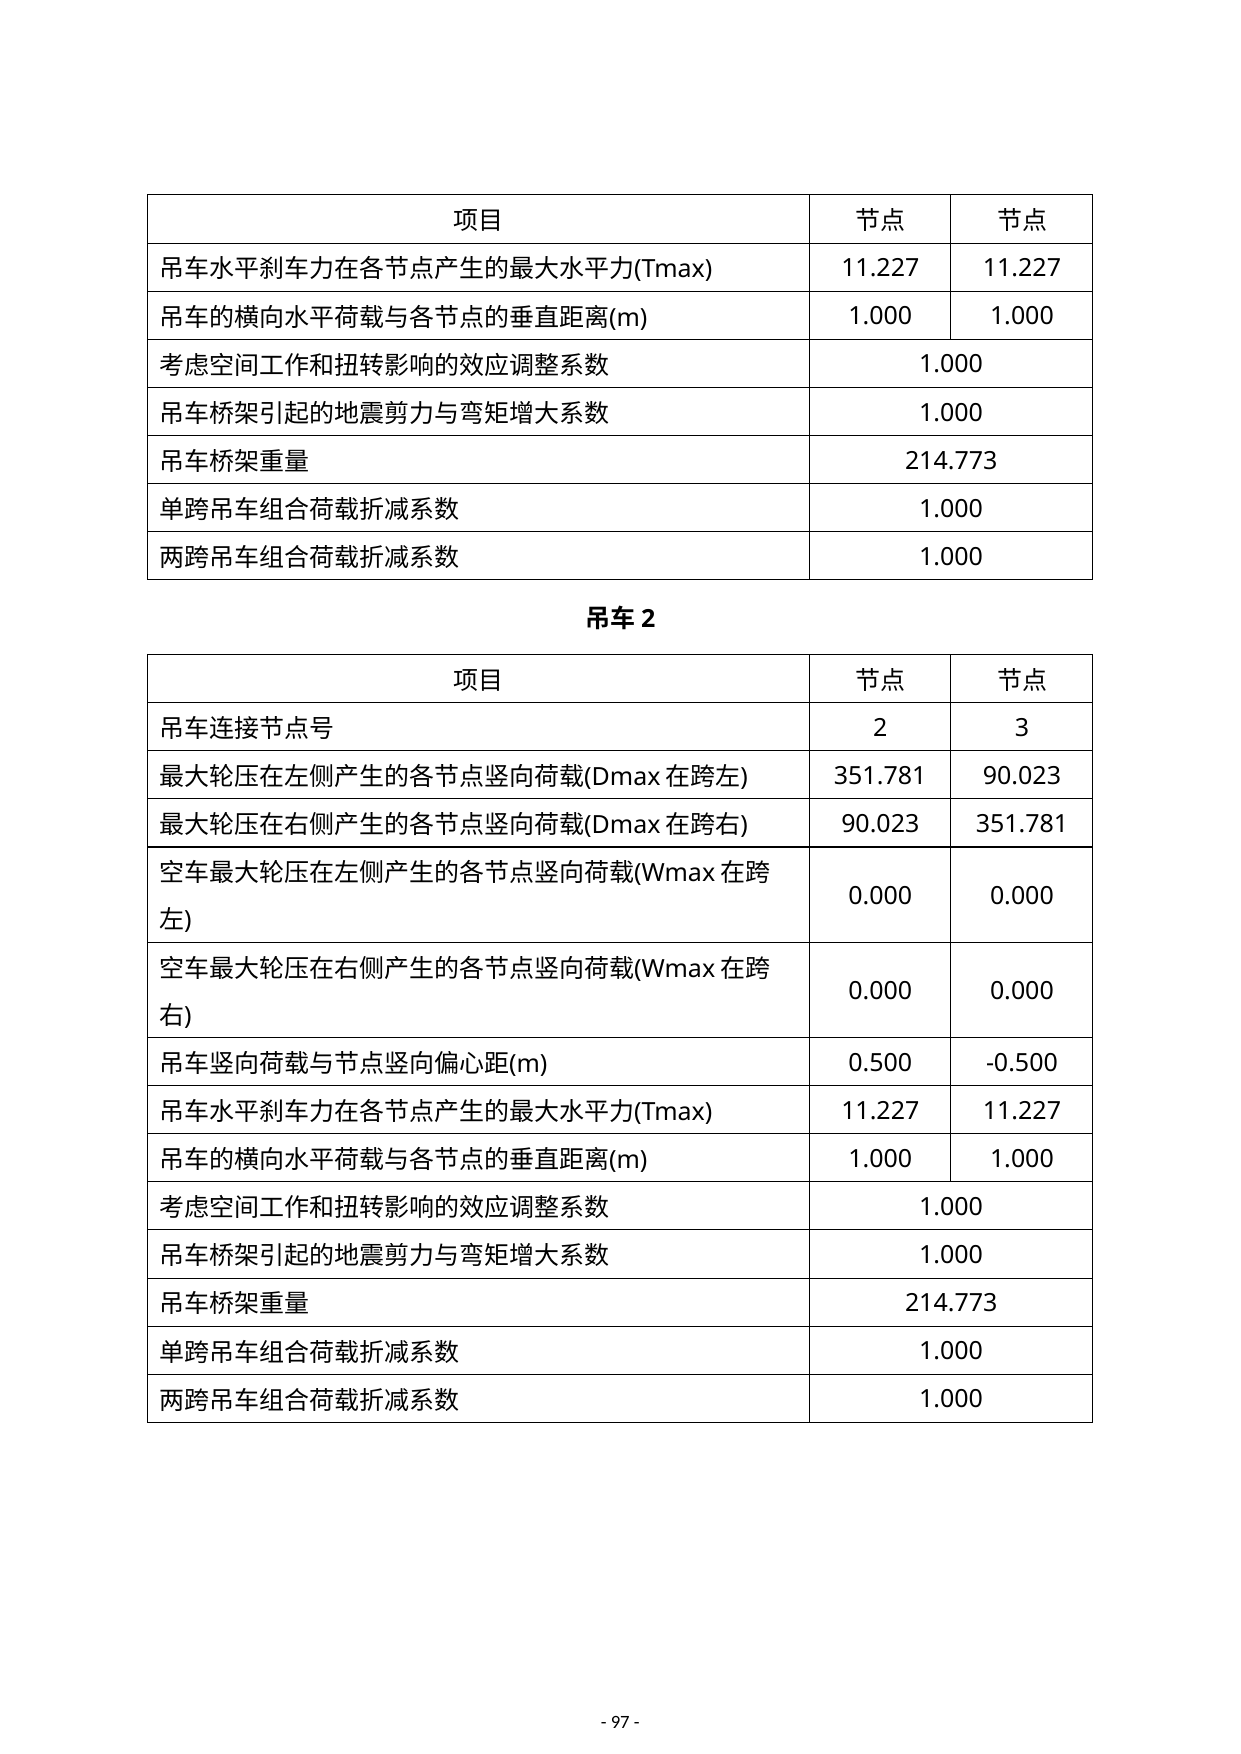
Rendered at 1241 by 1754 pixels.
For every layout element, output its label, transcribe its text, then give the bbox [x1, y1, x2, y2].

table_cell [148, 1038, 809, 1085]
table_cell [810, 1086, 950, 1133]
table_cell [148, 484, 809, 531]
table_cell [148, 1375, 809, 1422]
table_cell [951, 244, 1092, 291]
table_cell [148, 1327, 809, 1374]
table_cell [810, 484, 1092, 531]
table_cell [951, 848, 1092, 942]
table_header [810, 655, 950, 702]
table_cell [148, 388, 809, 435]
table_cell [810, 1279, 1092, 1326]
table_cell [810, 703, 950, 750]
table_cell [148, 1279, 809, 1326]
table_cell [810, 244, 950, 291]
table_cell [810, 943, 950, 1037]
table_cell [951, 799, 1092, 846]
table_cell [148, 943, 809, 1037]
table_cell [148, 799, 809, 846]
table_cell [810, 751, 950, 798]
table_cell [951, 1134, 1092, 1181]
text 吊车 2 [148, 593, 1093, 641]
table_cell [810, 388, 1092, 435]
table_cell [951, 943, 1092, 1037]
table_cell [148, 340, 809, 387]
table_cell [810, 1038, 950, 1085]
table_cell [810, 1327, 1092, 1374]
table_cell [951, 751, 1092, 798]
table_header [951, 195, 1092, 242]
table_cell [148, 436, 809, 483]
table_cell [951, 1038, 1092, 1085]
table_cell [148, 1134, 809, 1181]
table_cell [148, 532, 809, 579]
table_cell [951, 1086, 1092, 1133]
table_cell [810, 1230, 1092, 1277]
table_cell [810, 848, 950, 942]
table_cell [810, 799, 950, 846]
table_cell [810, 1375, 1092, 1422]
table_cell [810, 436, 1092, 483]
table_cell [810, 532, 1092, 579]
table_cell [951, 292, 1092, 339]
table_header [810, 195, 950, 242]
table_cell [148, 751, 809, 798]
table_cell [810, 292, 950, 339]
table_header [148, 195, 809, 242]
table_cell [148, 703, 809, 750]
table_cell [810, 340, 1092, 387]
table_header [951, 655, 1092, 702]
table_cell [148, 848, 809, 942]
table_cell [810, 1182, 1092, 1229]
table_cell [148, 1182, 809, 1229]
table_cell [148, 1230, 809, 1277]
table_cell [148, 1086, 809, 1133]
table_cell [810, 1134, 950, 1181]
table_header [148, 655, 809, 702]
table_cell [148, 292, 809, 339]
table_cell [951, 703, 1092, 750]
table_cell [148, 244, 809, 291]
